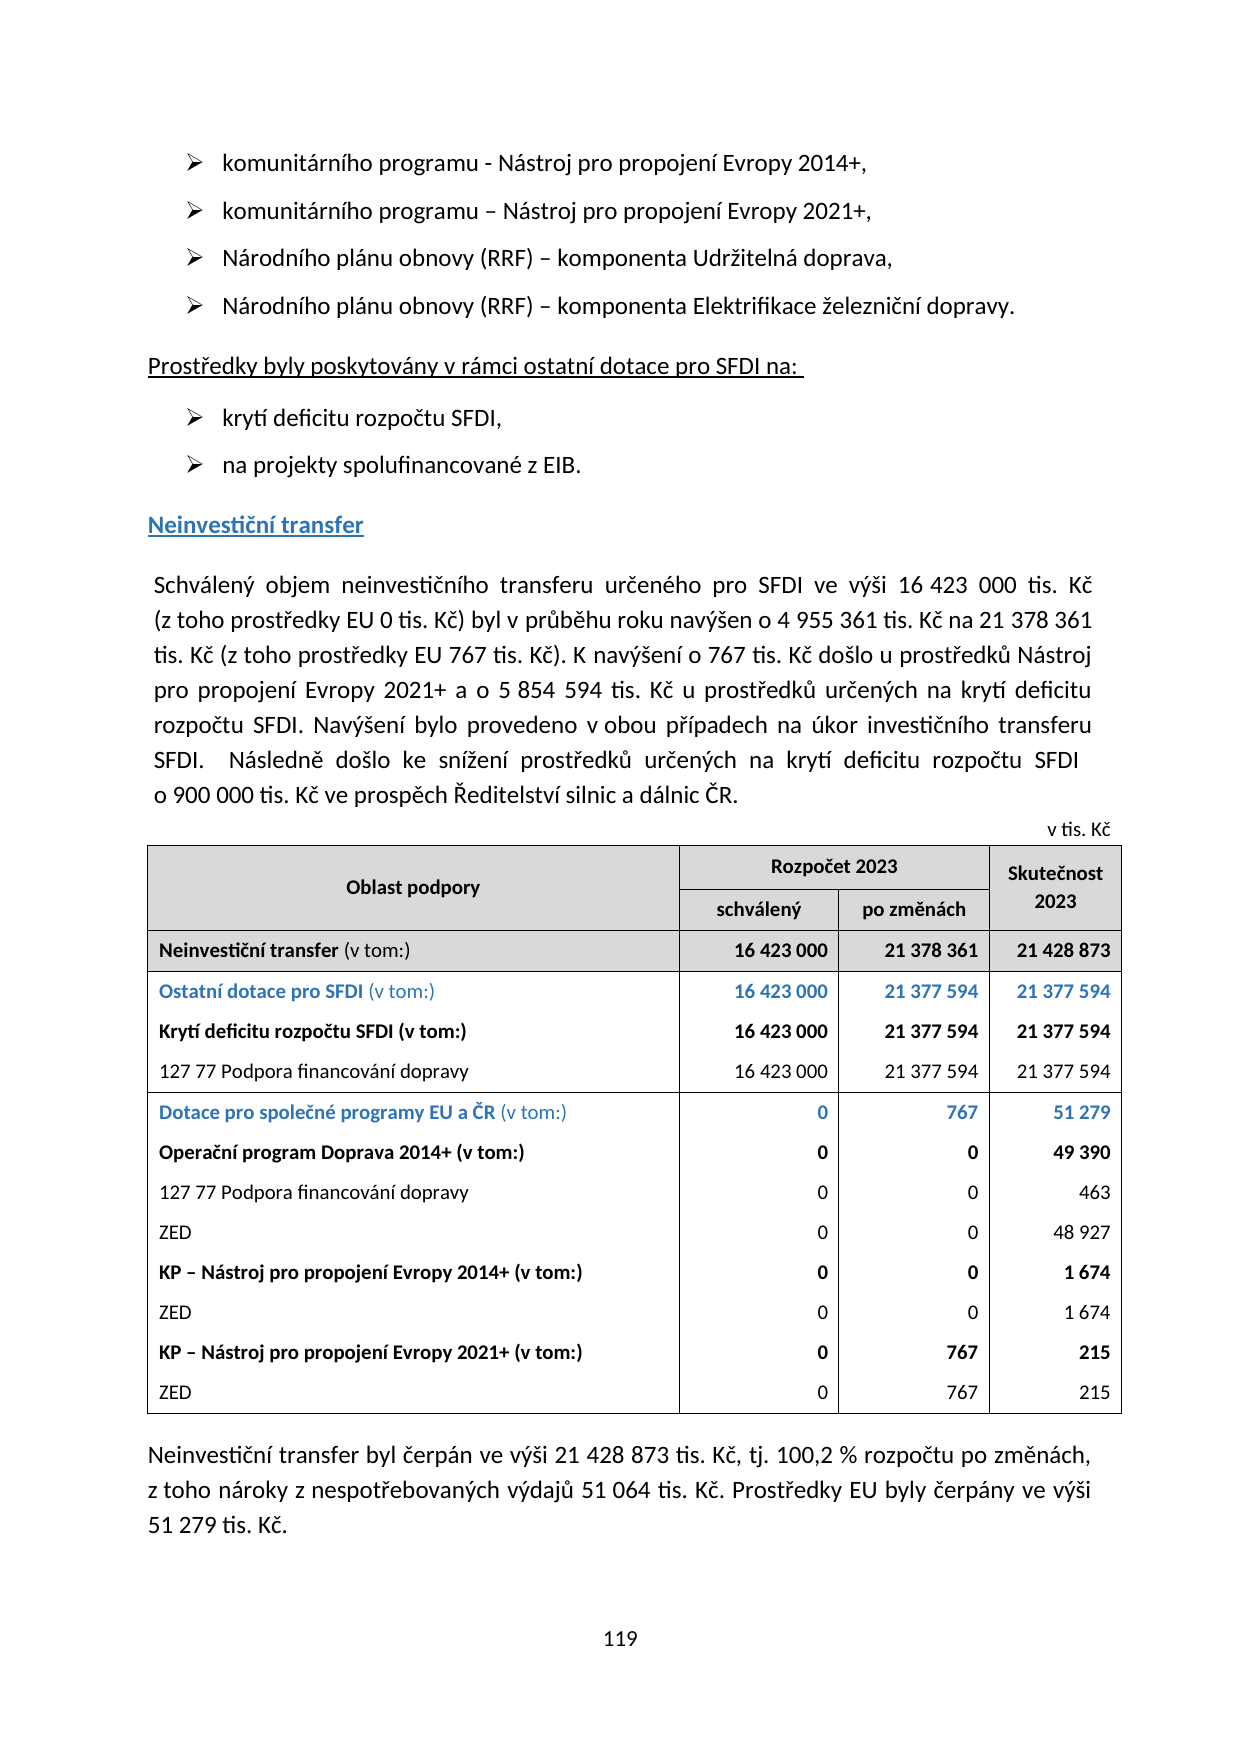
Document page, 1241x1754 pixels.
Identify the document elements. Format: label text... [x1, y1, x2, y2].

list komunitárního programu - Nástroj pro propojení Evropy 2014+, [185, 148, 1093, 178]
text Neinvestiční transfer [148, 509, 1093, 540]
list na projekty spolufinancované z EIB. [185, 449, 1093, 480]
list komunitárního programu – Nástroj pro propojení Evropy 2021+, [185, 195, 1093, 226]
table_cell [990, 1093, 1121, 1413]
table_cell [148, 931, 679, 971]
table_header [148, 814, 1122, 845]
list Národního plánu obnovy (RRF) – komponenta Elektrifikace železniční dopravy. [185, 290, 1093, 321]
list Národního plánu obnovy (RRF) – komponenta Udržitelná doprava, [185, 243, 1093, 273]
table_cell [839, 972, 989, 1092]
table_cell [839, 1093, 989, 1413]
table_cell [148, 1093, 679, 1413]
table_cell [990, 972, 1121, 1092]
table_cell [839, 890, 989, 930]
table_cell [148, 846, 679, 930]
list krytí deficitu rozpočtu SFDI, [185, 402, 1093, 432]
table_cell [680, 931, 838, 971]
text Neinvestiční transfer byl čerpán ve výši 21 428 873 tis. Kč, tj. 100,2 % rozpočtu po změnách, z toho nároky z nespotřebovaných výdajů 51 064 tis. Kč. Prostředky EU byly čerpány ve výši 51 279 tis. Kč. [148, 1439, 1093, 1540]
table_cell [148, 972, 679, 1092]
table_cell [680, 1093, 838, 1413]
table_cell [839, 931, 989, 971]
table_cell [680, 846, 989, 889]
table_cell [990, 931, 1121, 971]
text Prostředky byly poskytovány v rámci ostatní dotace pro SFDI na: [148, 350, 1093, 381]
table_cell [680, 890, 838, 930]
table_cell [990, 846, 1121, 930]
text Schválený objem neinvestičního transferu určeného pro SFDI ve výši 16 423 000 tis. Kč (z toho prostředky EU 0 tis. Kč) byl v průběhu roku navýšen o 4 955 361 tis. Kč na 21 378 361 tis. Kč (z toho prostředky EU 767 tis. Kč). K navýšení o 767 tis. Kč došlo u prostředků Nástroj pro propojení Evropy 2021+ a o 5 854 594 tis. Kč u prostředků určených na krytí deficitu rozpočtu SFDI. Navýšení bylo provedeno v obou případech na úkor investičního transferu SFDI. Následně došlo ke snížení prostředků určených na krytí deficitu rozpočtu SFDI o 900 000 tis. Kč ve prospěch Ředitelství silnic a dálnic ČR. [153, 569, 1093, 810]
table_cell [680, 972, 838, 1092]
